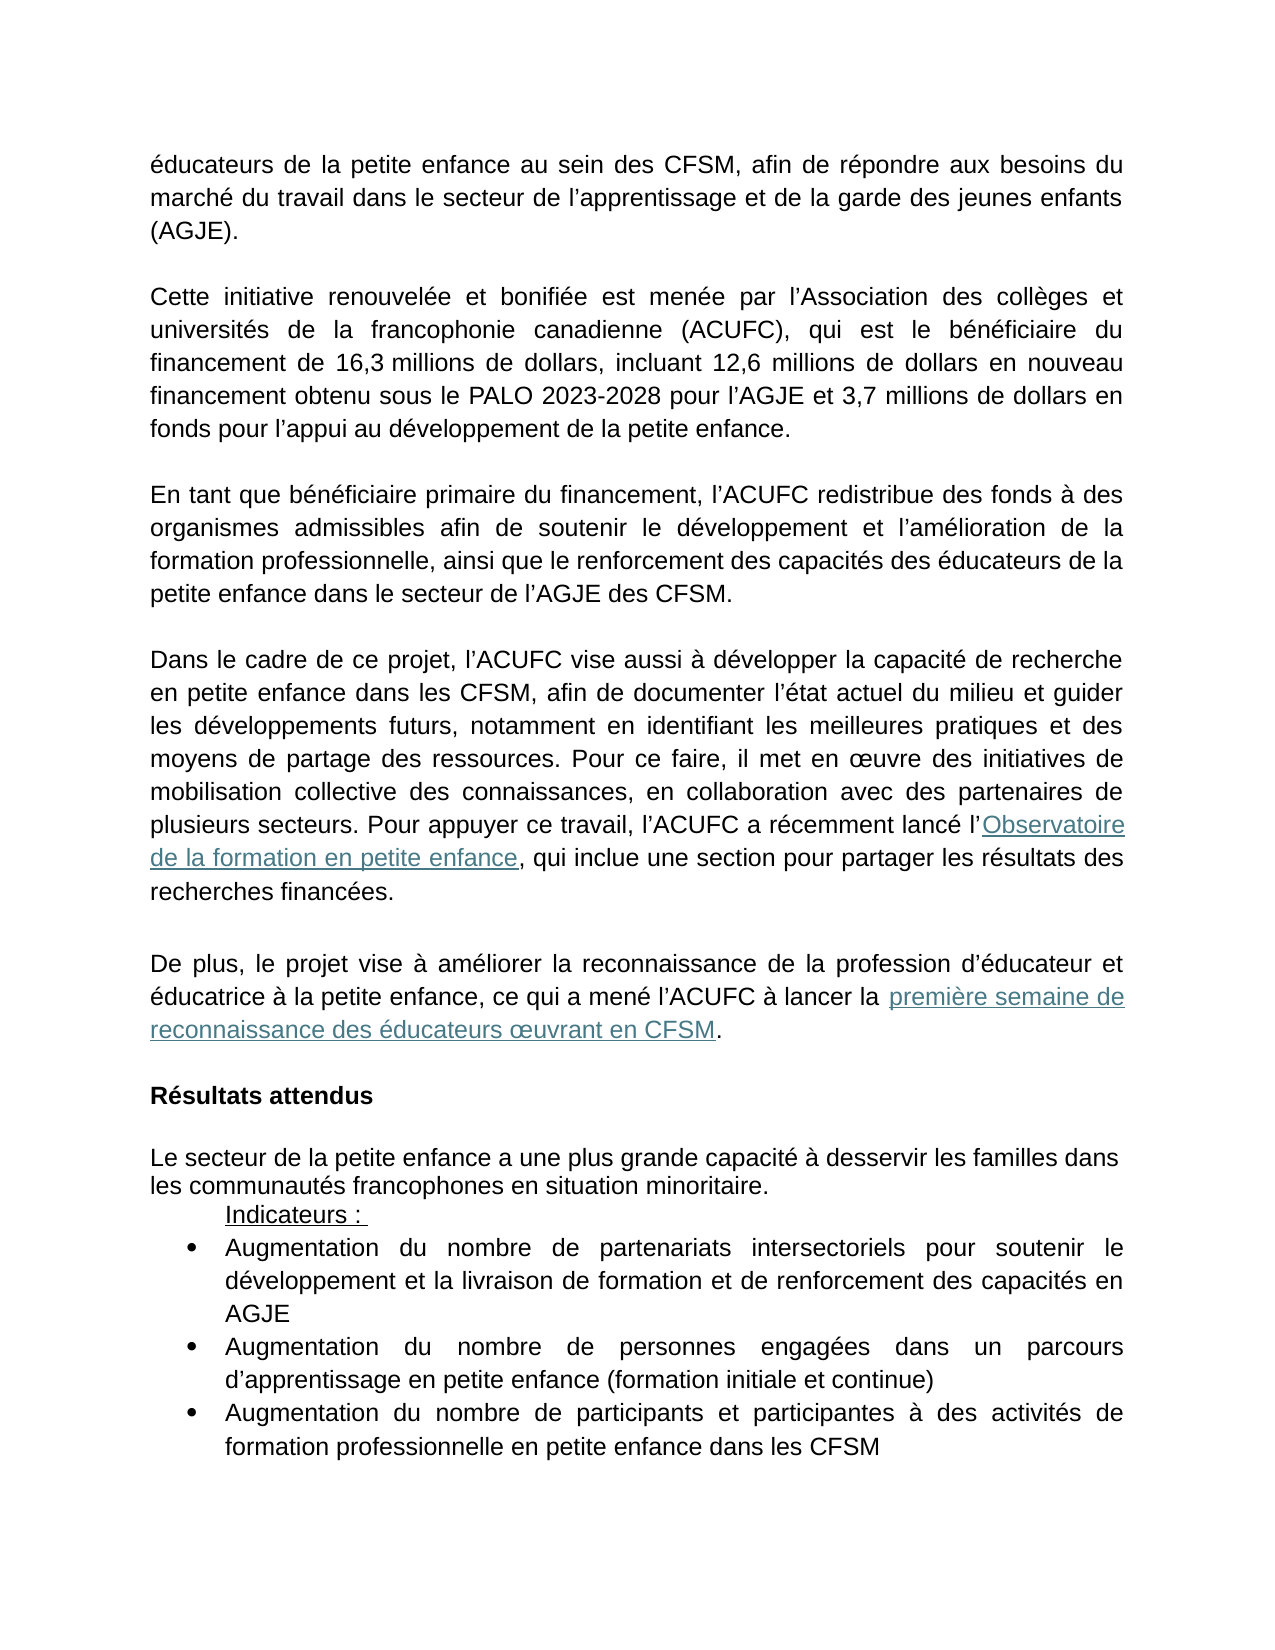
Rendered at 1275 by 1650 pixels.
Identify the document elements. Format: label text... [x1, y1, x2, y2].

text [150, 150, 1125, 245]
text De plus, le projet vise à améliorer la reconnaissance de la profession d’éducateur et éducatrice à la petite enfance, ce qui a mené l’ACUFC à lancer la première semaine de reconnaissance des éducateurs œuvrant en CFSM. [150, 949, 1125, 1043]
text Dans le cadre de ce projet, l’ACUFC vise aussi à développer la capacité de recherche en petite enfance dans les CFSM, afin de documenter l’état actuel du milieu et guider les développements futurs, notamment en identifiant les meilleures pratiques et des moyens de partage des ressources. Pour ce faire, il met en œuvre des initiatives de mobilisation collective des connaissances, en collaboration avec des partenaires de plusieurs secteurs. Pour appuyer ce travail, l’ACUFC a récemment lancé l’Observatoire de la formation en petite enfance, qui inclue une section pour partager les résultats des recherches financées. [150, 645, 1125, 905]
list Augmentation du nombre de personnes engagées dans un parcours d’apprentissage en petite enfance (formation initiale et continue) [187, 1332, 1125, 1394]
list Augmentation du nombre de participants et participantes à des activités de formation professionnelle en petite enfance dans les CFSM [187, 1398, 1125, 1460]
list Augmentation du nombre de partenariats intersectoriels pour soutenir le développement et la livraison de formation et de renforcement des capacités en AGJE [187, 1233, 1125, 1328]
text En tant que bénéficiaire primaire du financement, l’ACUFC redistribue des fonds à des organismes admissibles afin de soutenir le développement et l’amélioration de la formation professionnelle, ainsi que le renforcement des capacités des éducateurs de la petite enfance dans le secteur de l’AGJE des CFSM. [150, 480, 1125, 608]
text Résultats attendus [150, 1081, 1125, 1109]
text Le secteur de la petite enfance a une plus grande capacité à desservir les familles dans les communautés francophones en situation minoritaire. [150, 1142, 1125, 1200]
text Cette initiative renouvelée et bonifiée est menée par l’Association des collèges et universités de la francophonie canadienne (ACUFC), qui est le bénéficiaire du financement de 16,3 millions de dollars, incluant 12,6 millions de dollars en nouveau financement obtenu sous le PALO 2023-2028 pour l’AGJE et 3,7 millions de dollars en fonds pour l’appui au développement de la petite enfance. [150, 282, 1125, 443]
text Indicateurs : [150, 1200, 1125, 1229]
